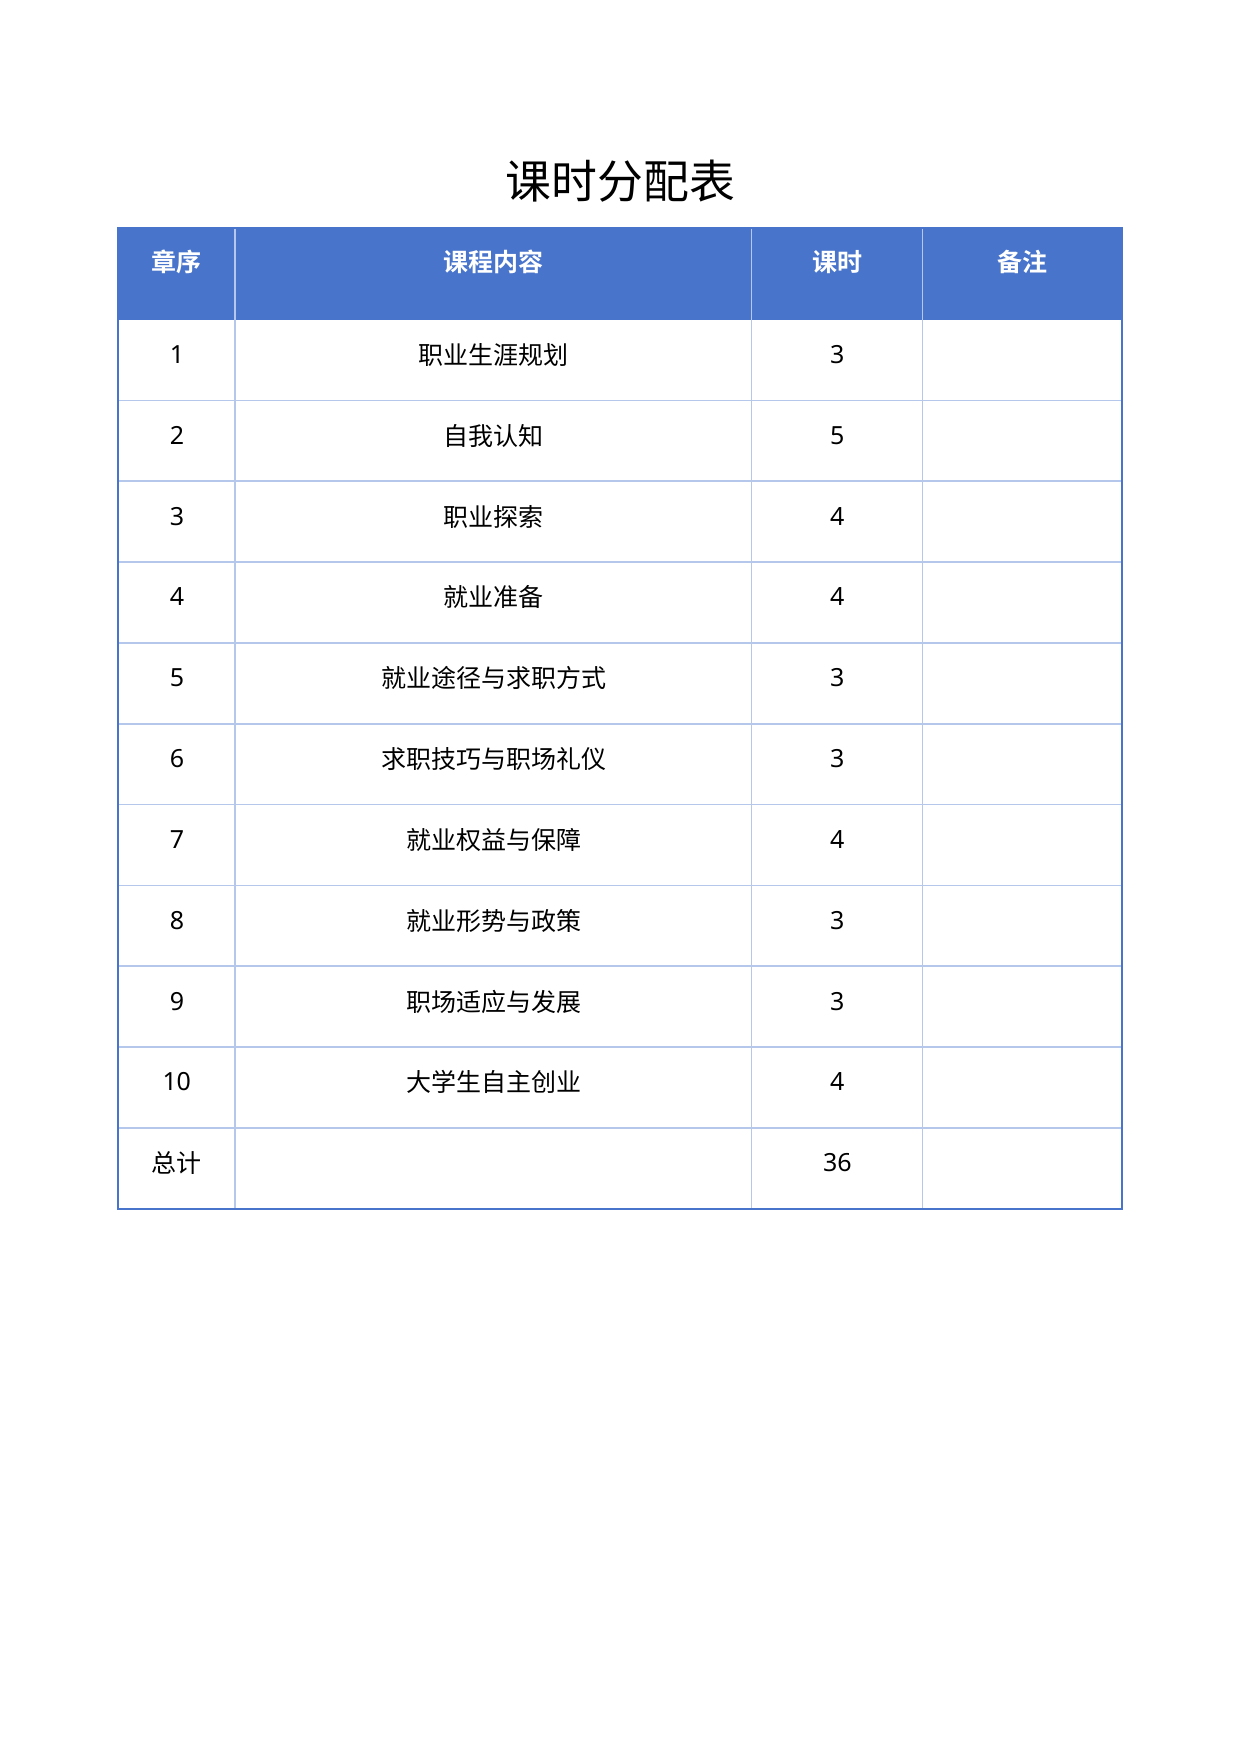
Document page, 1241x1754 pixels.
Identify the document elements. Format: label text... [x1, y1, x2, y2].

table_cell 就业准备 [236, 563, 751, 642]
table_cell 4 [752, 805, 922, 884]
table_cell 就业形势与政策 [236, 886, 751, 965]
table_cell 7 [119, 805, 234, 884]
table_cell [923, 320, 1121, 399]
table_cell 总计 [119, 1129, 234, 1208]
table_cell 自我认知 [236, 401, 751, 480]
table_cell 求职技巧与职场礼仪 [236, 725, 751, 804]
table_cell 职业生涯规划 [236, 320, 751, 399]
table_header 课时 [752, 229, 922, 319]
table_cell [923, 482, 1121, 561]
table_cell 大学生自主创业 [236, 1048, 751, 1127]
table_cell 职业探索 [236, 482, 751, 561]
table_cell 3 [752, 725, 922, 804]
table_cell [923, 563, 1121, 642]
table_cell [923, 1129, 1121, 1208]
table_cell [923, 1048, 1121, 1127]
table_cell [236, 1129, 751, 1208]
text 课时分配表 [118, 129, 1122, 227]
table_cell 5 [752, 401, 922, 480]
table_cell [923, 967, 1121, 1046]
table_cell [923, 805, 1121, 884]
table_cell 36 [752, 1129, 922, 1208]
table_cell 3 [752, 886, 922, 965]
table_cell 4 [119, 563, 234, 642]
table_cell 就业途径与求职方式 [236, 644, 751, 723]
table_cell 10 [119, 1048, 234, 1127]
table_cell 5 [119, 644, 234, 723]
table_cell [923, 644, 1121, 723]
table_cell 3 [752, 967, 922, 1046]
table_header 章序 [119, 229, 234, 319]
table_cell 4 [752, 563, 922, 642]
table_cell 就业权益与保障 [236, 805, 751, 884]
table_cell 职场适应与发展 [236, 967, 751, 1046]
table_cell 4 [752, 482, 922, 561]
table_header 课程内容 [236, 229, 751, 319]
table_cell 4 [752, 1048, 922, 1127]
table_header 备注 [923, 229, 1121, 319]
table_cell 6 [119, 725, 234, 804]
table_cell 1 [119, 320, 234, 399]
table_cell 9 [119, 967, 234, 1046]
table_cell 3 [752, 320, 922, 399]
table_cell [923, 401, 1121, 480]
table_cell 2 [119, 401, 234, 480]
table_cell [923, 886, 1121, 965]
table_cell 3 [752, 644, 922, 723]
table_cell [923, 725, 1121, 804]
table_cell 3 [119, 482, 234, 561]
table_cell 8 [119, 886, 234, 965]
